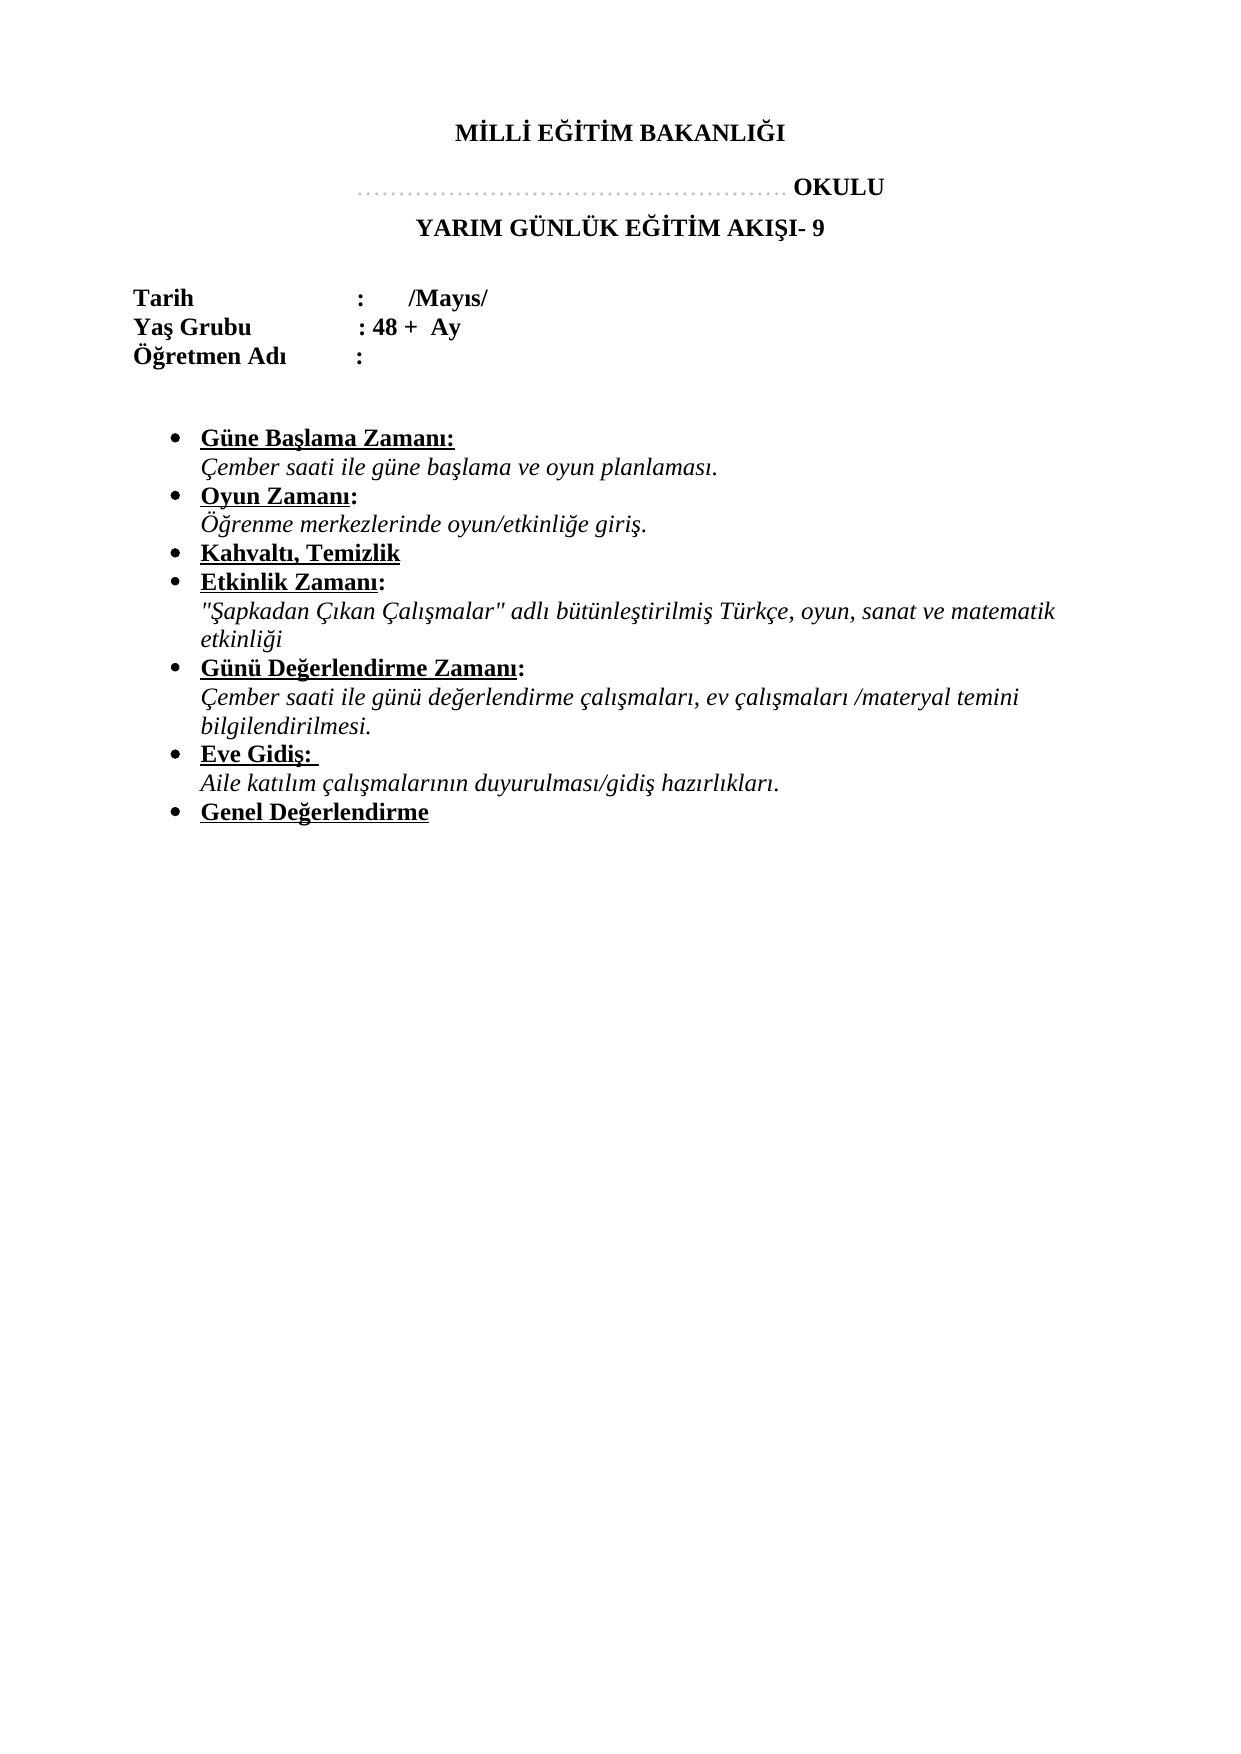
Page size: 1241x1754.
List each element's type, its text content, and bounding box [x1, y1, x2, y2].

list Öğrenme merkezlerinde oyun/etkinliğe giriş. [200, 509, 1070, 538]
list Genel Değerlendirme [171, 797, 1070, 826]
text Öğretmen Adı : [133, 341, 1092, 369]
list Çember saati ile güne başlama ve oyun planlaması. [200, 452, 1070, 481]
list Kahvaltı, Temizlik [171, 538, 1070, 567]
list Etkinlik Zamanı: [171, 567, 1070, 596]
text YARIM GÜNLÜK EĞİTİM AKIŞI- 9 [148, 213, 1092, 242]
text Yaş Grubu : 48 + Ay [133, 312, 1092, 341]
text MİLLİ EĞİTİM BAKANLIĞI [148, 118, 1092, 147]
list Günü Değerlendirme Zamanı: [171, 653, 1070, 682]
list Eve Gidiş: [171, 739, 1070, 768]
text "Şapkadan Çıkan Çalışmalar" adlı bütünleştirilmiş Türkçe, oyun, sanat ve matematik etkinliği [200, 596, 1092, 653]
list Çember saati ile günü değerlendirme çalışmaları, ev çalışmaları /materyal temini bilgilendirilmesi. [200, 682, 1070, 739]
text ……………………………………………. OKULU [148, 172, 1092, 201]
list Güne Başlama Zamanı: [171, 423, 1070, 452]
list Aile katılım çalışmalarının duyurulması/gidiş hazırlıkları. [200, 768, 1070, 797]
text Tarih : /Mayıs/ [133, 283, 1092, 312]
list Oyun Zamanı: [171, 481, 1070, 509]
